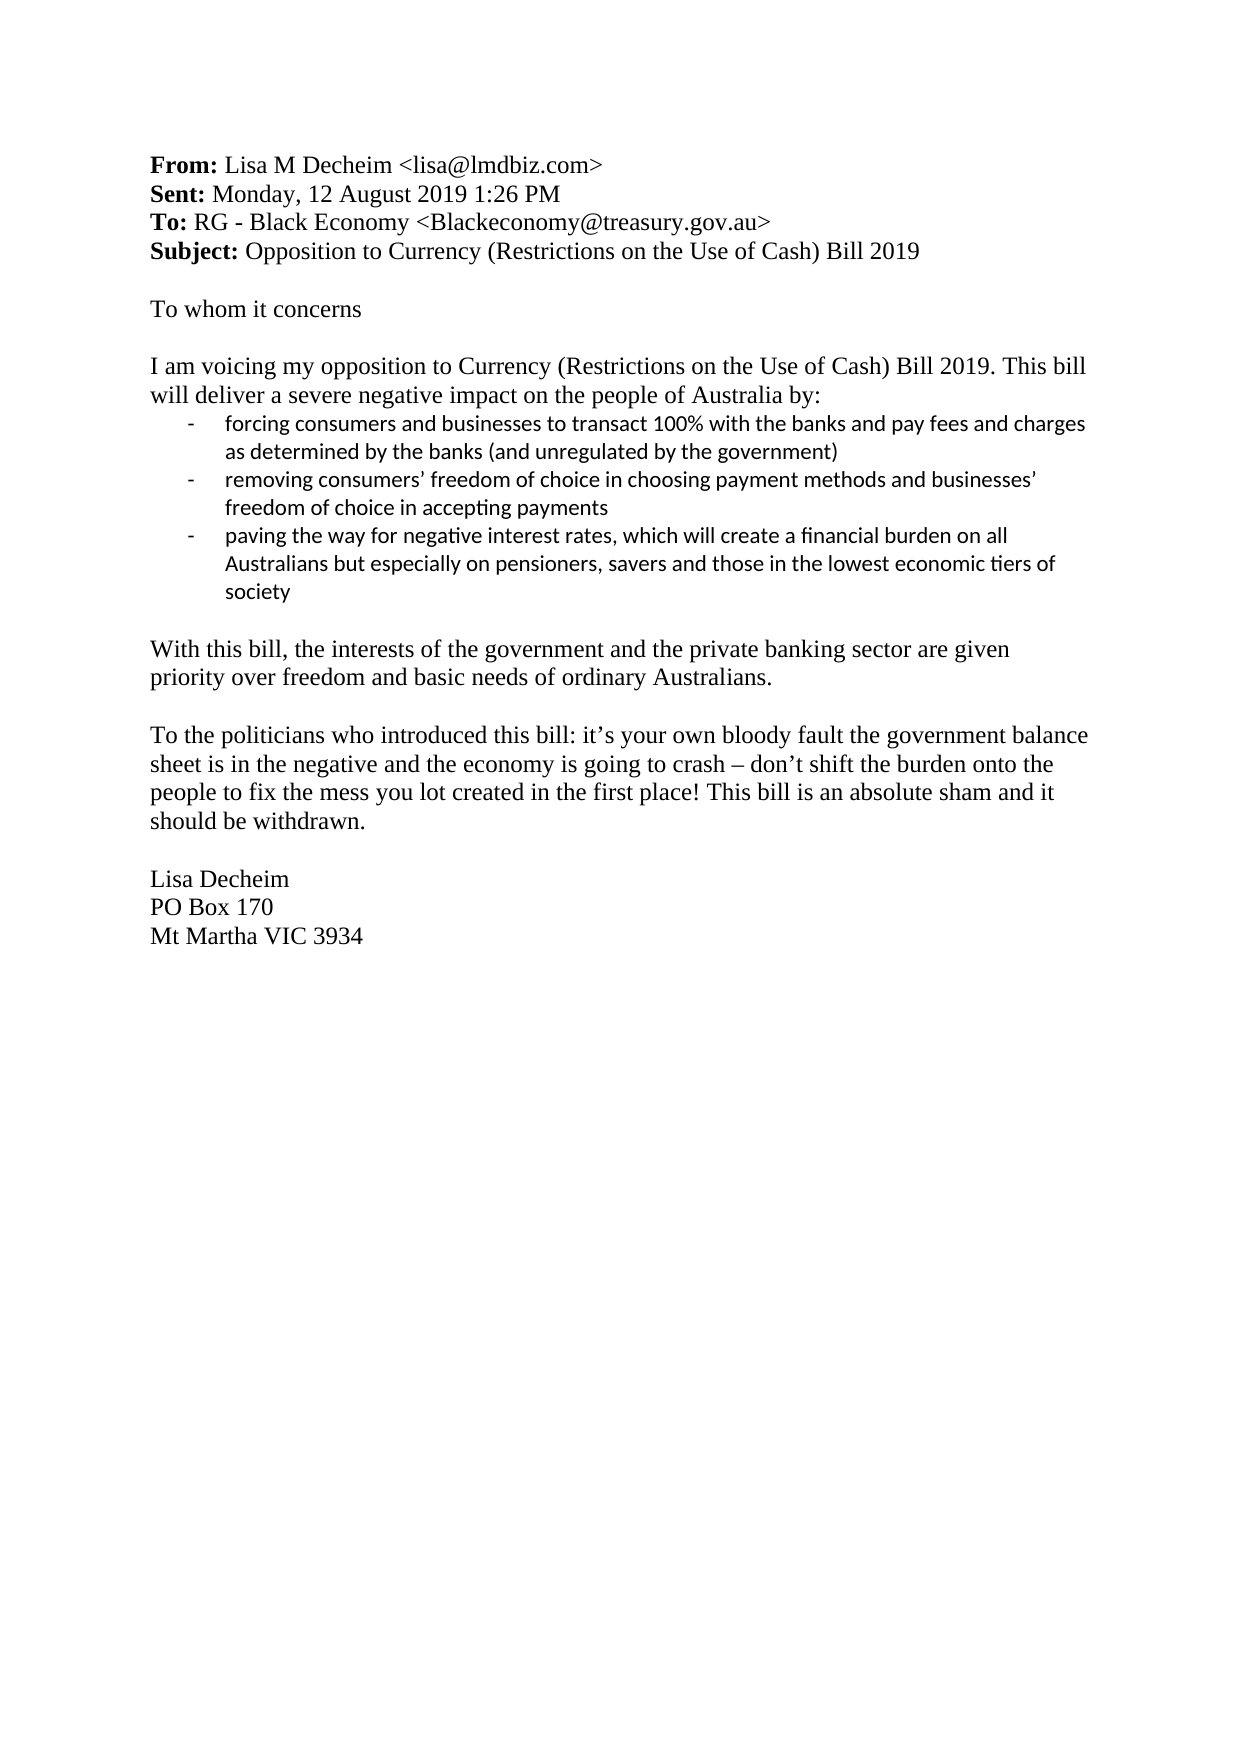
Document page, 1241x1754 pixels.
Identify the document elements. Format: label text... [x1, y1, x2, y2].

list paving the way for negative interest rates, which will create a financial burden on all Australians but especially on pensioners, savers and those in the lowest economic tiers of society [187, 521, 1090, 605]
text I am voicing my opposition to Currency (Restrictions on the Use of Cash) Bill 2019. This bill will deliver a severe negative impact on the people of Australia by: [150, 351, 1090, 409]
text To whom it concerns [150, 294, 1090, 322]
list forcing consumers and businesses to transact 100% with the banks and pay fees and charges as determined by the banks (and unregulated by the government) [187, 409, 1090, 465]
text With this bill, the interests of the government and the private banking sector are given priority over freedom and basic needs of ordinary Australians. [150, 634, 1090, 691]
text From: Lisa M Decheim <lisa@lmdbiz.com> Sent: Monday, 12 August 2019 1:26 PM To: RG - Black Economy <Blackeconomy@treasury.gov.au> Subject: Opposition to Currency (Restrictions on the Use of Cash) Bill 2019 [150, 150, 1090, 265]
list removing consumers’ freedom of choice in choosing payment methods and businesses’ freedom of choice in accepting payments [187, 465, 1090, 521]
text Mt Martha VIC 3934 [150, 921, 1090, 950]
text PO Box 170 [150, 892, 1090, 921]
text To the politicians who introduced this bill: it’s your own bloody fault the government balance sheet is in the negative and the economy is going to crash – don’t shift the burden onto the people to fix the mess you lot created in the first place! This bill is an absolute sham and it should be withdrawn. [150, 720, 1090, 835]
text Lisa Decheim [150, 864, 1090, 892]
